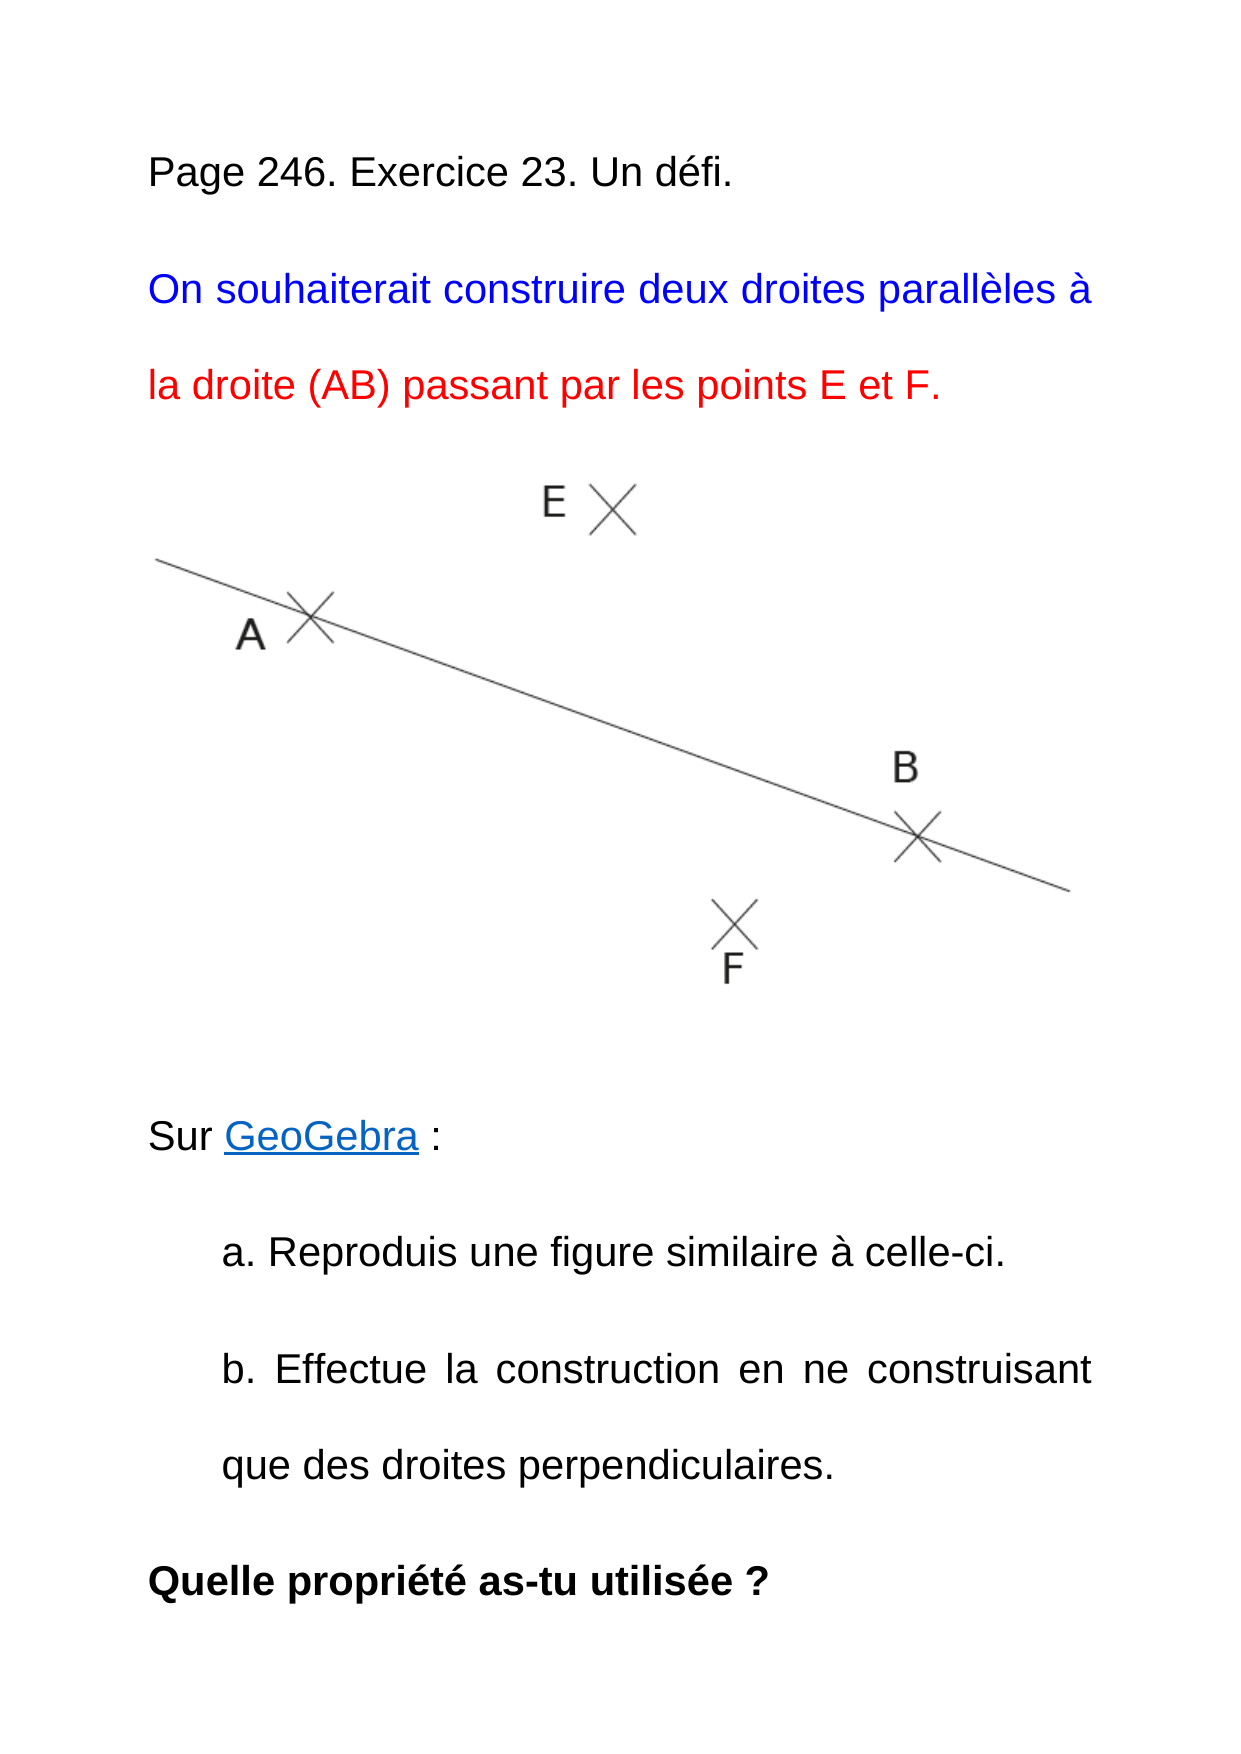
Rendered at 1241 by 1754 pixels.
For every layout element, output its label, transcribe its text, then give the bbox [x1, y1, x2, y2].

text b. Effectue la construction en ne construisant que des droites perpendiculaires. [221, 1344, 1093, 1488]
text Page 246. Exercice 23. Un défi. [148, 148, 1093, 196]
text Quelle propriété as-tu utilisée ? [148, 1557, 1093, 1604]
text On souhaiterait construire deux droites parallèles à la droite (AB) passant par les points E et F. [148, 264, 1093, 408]
text Sur GeoGebra : [148, 995, 1093, 1159]
text a. Reproduis une figure similaire à celle-ci. [148, 1227, 1093, 1275]
